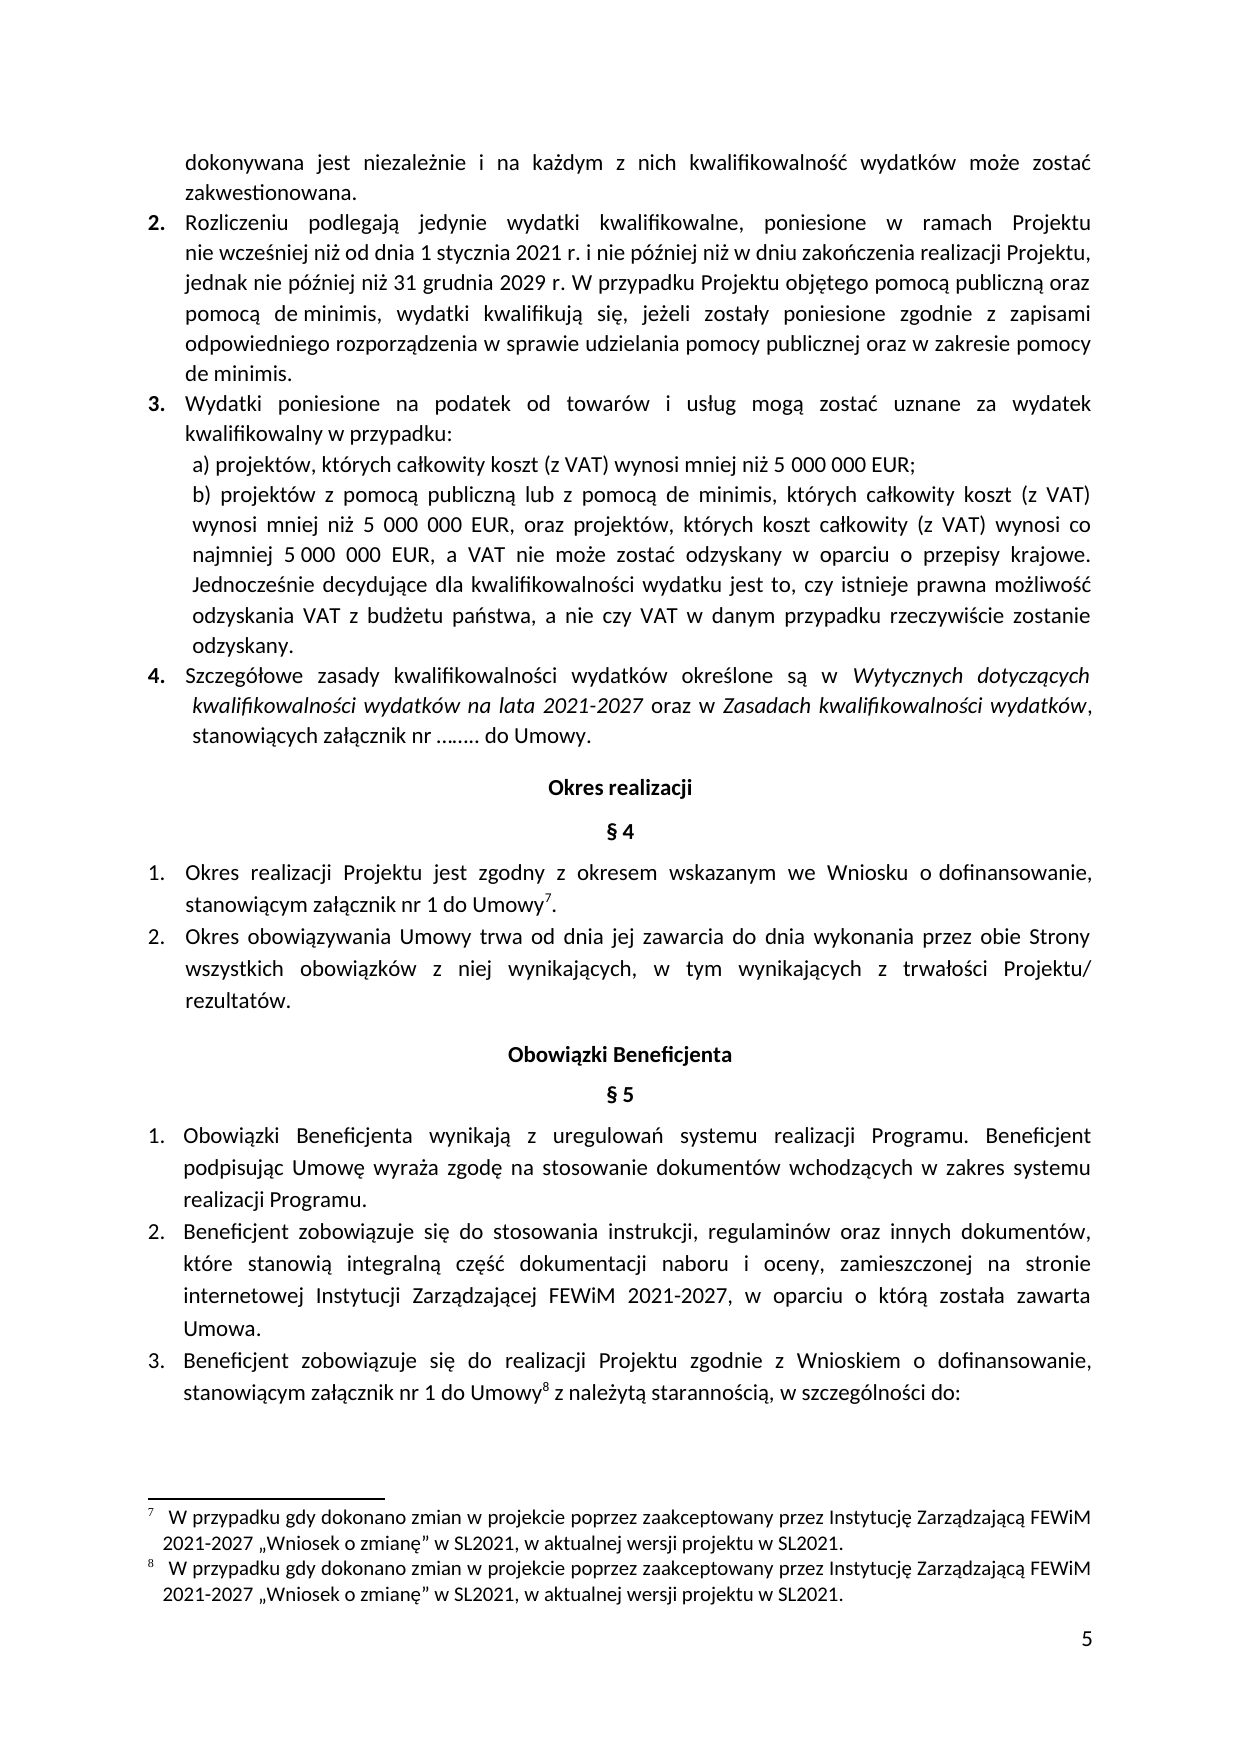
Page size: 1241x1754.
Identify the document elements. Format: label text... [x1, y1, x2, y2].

list a) projektów, których całkowity koszt (z VAT) wynosi mniej niż 5 000 000 EUR; [192, 450, 1092, 478]
list Beneficjent zobowiązuje się do stosowania instrukcji, regulaminów oraz innych dokumentów, które stanowią integralną część dokumentacji naboru i oceny, zamieszczonej na stronie internetowej Instytucji Zarządzającej FEWiM 2021-2027, w oparciu o którą została zawarta Umowa. [148, 1217, 1092, 1342]
text b) projektów z pomocą publiczną lub z pomocą de minimis, których całkowity koszt (z VAT) wynosi mniej niż 5 000 000 EUR, oraz projektów, których koszt całkowity (z VAT) wynosi co najmniej 5 000 000 EUR, a VAT nie może zostać odzyskany w oparciu o przepisy krajowe. Jednocześnie decydujące dla kwalifikowalności wydatku jest to, czy istnieje prawna możliwość odzyskania VAT z budżetu państwa, a nie czy VAT w danym przypadku rzeczywiście zostanie odzyskany. [192, 480, 1092, 659]
list Obowiązki Beneficjenta wynikają z uregulowań systemu realizacji Programu. Beneficjent podpisując Umowę wyraża zgodę na stosowanie dokumentów wchodzących w zakres systemu realizacji Programu. [148, 1121, 1092, 1213]
list Rozliczeniu podlegają jedynie wydatki kwalifikowalne, poniesione w ramach Projektu nie wcześniej niż od dnia 1 stycznia 2021 r. i nie później niż w dniu zakończenia realizacji Projektu, jednak nie później niż 31 grudnia 2029 r. W przypadku Projektu objętego pomocą publiczną oraz pomocą de minimis, wydatki kwalifikują się, jeżeli zostały poniesione zgodnie z zapisami odpowiedniego rozporządzenia w sprawie udzielania pomocy publicznej oraz w zakresie pomocy de minimis. [148, 208, 1092, 387]
text Obowiązki Beneficjenta [148, 1040, 1092, 1068]
list Wydatki poniesione na podatek od towarów i usług mogą zostać uznane za wydatek kwalifikowalny w przypadku: [148, 389, 1092, 448]
list Beneficjent zobowiązuje się do realizacji Projektu zgodnie z Wnioskiem o dofinansowanie, stanowiącym załącznik nr 1 do Umowy z należytą starannością, w szczególności do: [148, 1346, 1092, 1406]
list Szczegółowe zasady kwalifikowalności wydatków określone są w Wytycznych dotyczących kwalifikowalności wydatków na lata 2021-2027 oraz w Zasadach kwalifikowalności wydatków, stanowiących załącznik nr …….. do Umowy. [148, 661, 1092, 750]
text § 5 [148, 1080, 1092, 1108]
list Okres obowiązywania Umowy trwa od dnia jej zawarcia do dnia wykonania przez obie Strony wszystkich obowiązków z niej wynikających, w tym wynikających z trwałości Projektu/ rezultatów. [148, 922, 1092, 1015]
list Okres realizacji Projektu jest zgodny z okresem wskazanym we Wniosku o dofinansowanie, stanowiącym załącznik nr 1 do Umowy. [148, 858, 1092, 918]
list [148, 148, 1092, 206]
list Okres realizacji [148, 773, 1092, 801]
text § 4 [148, 817, 1092, 845]
